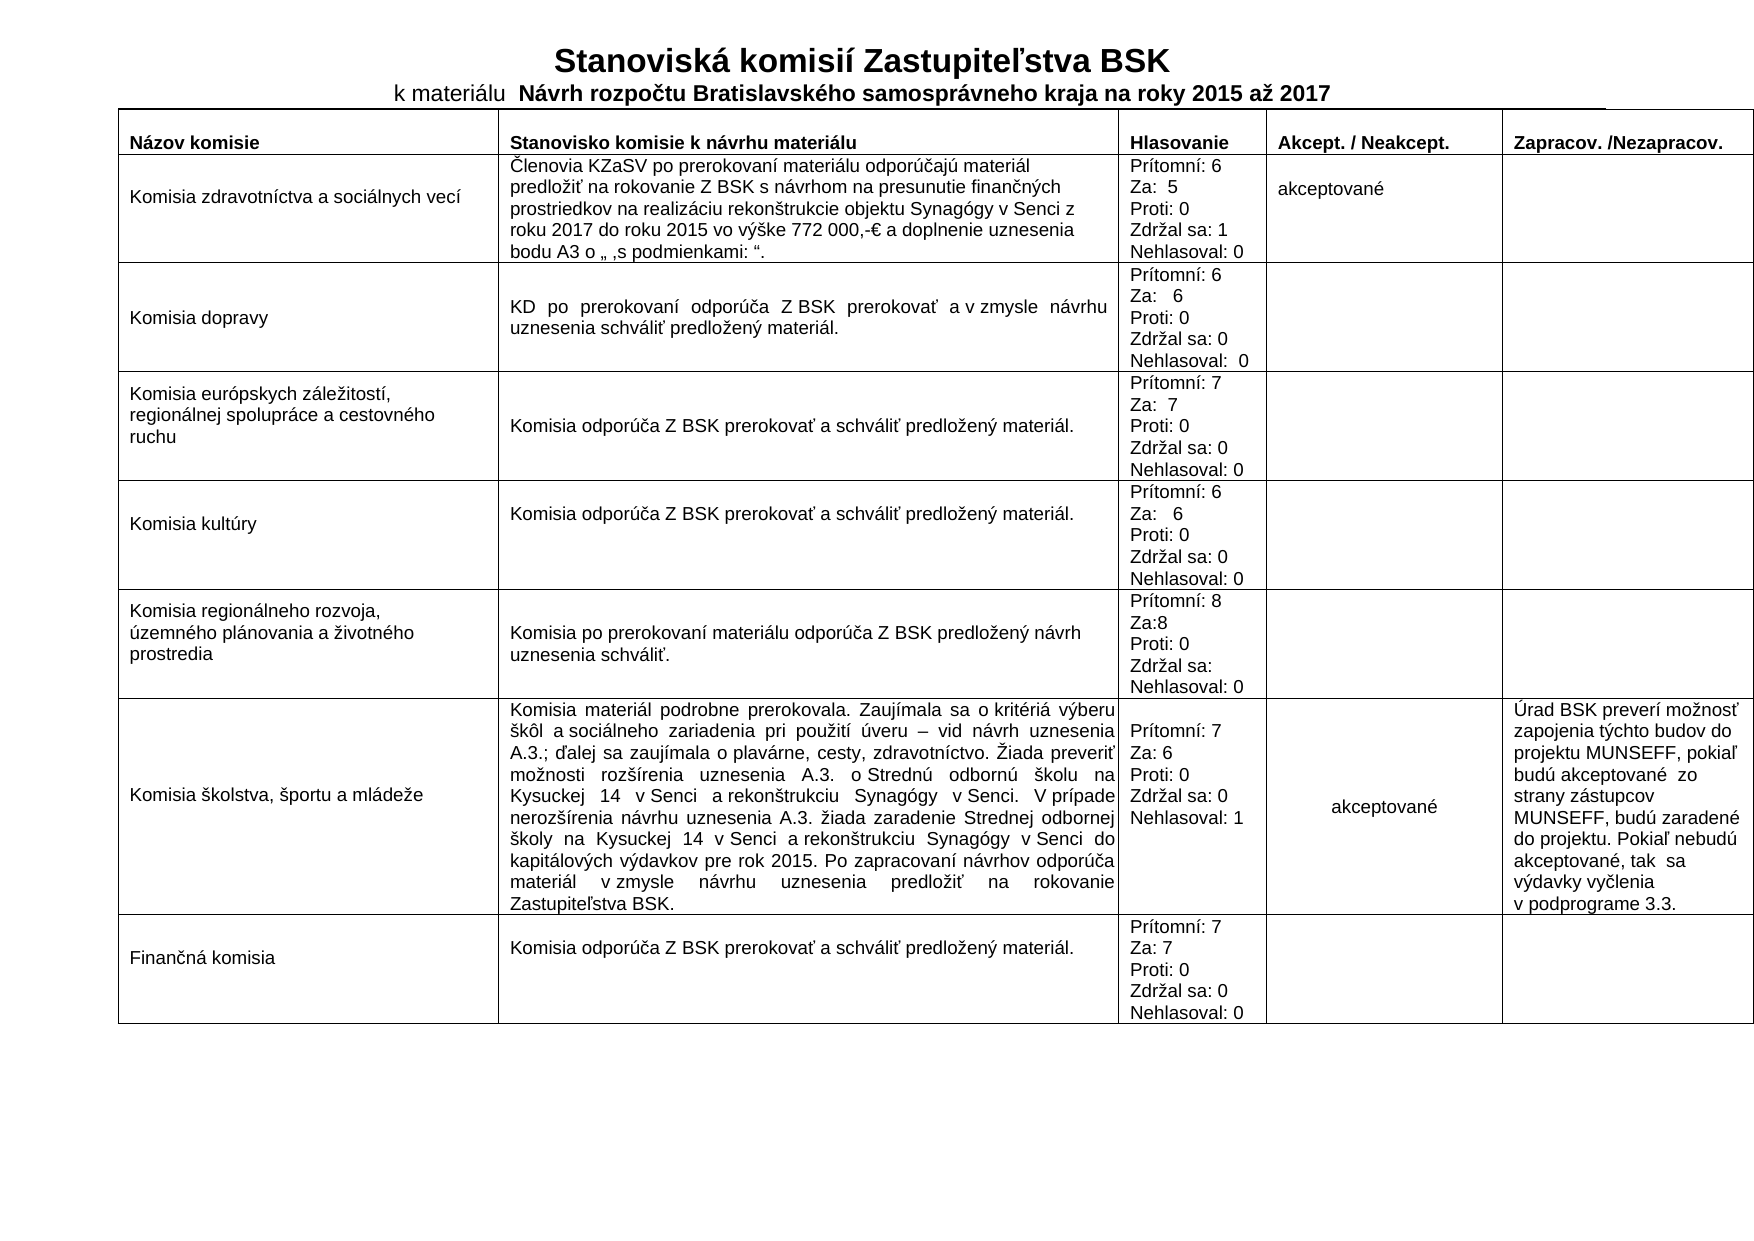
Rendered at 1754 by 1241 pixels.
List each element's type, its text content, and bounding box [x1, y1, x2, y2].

table_cell Komisia zdravotníctva a sociálnych vecí [119, 155, 498, 262]
table_cell KD po prerokovaní odporúča Z BSK prerokovať a v zmysle návrhu uznesenia schváliť predložený materiál. [499, 263, 1118, 371]
table_cell Komisia odporúča Z BSK prerokovať a schváliť predložený materiál. [499, 915, 1118, 1023]
table_header Hlasovanie [1119, 110, 1266, 153]
table_header Stanovisko komisie k návrhu materiálu [499, 110, 1118, 153]
table_cell Prítomní: 7 Za: 7 Proti: 0 Zdržal sa: 0 Nehlasoval: 0 [1119, 372, 1266, 480]
table_cell Komisia materiál podrobne prerokovala. Zaujímala sa o kritériá výberu škôl a sociálneho zariadenia pri použití úveru – vid návrh uznesenia A.3.; ďalej sa zaujímala o plavárne, cesty, zdravotníctvo. Žiada preveriť možnosti rozšírenia uznesenia A.3. o Strednú odbornú školu na Kysuckej 14 v Senci a rekonštrukciu Synagógy v Senci. V prípade nerozšírenia návrhu uznesenia A.3. žiada zaradenie Strednej odbornej školy na Kysuckej 14 v Senci a rekonštrukciu Synagógy v Senci do kapitálových výdavkov pre rok 2015. Po zapracovaní návrhov odporúča materiál v zmysle návrhu uznesenia predložiť na rokovanie Zastupiteľstva BSK. [499, 699, 1118, 914]
table_cell Prítomní: 6 Za: 5 Proti: 0 Zdržal sa: 1 Nehlasoval: 0 [1119, 155, 1266, 262]
table_cell [1503, 155, 1753, 262]
table_cell akceptované [1267, 155, 1502, 262]
table_cell akceptované [1267, 699, 1502, 914]
table_cell Komisia odporúča Z BSK prerokovať a schváliť predložený materiál. [499, 481, 1118, 589]
table_cell [1503, 263, 1753, 371]
table_cell Komisia regionálneho rozvoja, územného plánovania a životného prostredia [119, 590, 498, 698]
table_cell Komisia po prerokovaní materiálu odporúča Z BSK predložený návrh uznesenia schváliť. [499, 590, 1118, 698]
table_cell Finančná komisia [119, 915, 498, 1023]
table_cell Členovia KZaSV po prerokovaní materiálu odporúčajú materiál predložiť na rokovanie Z BSK s návrhom na presunutie finančných prostriedkov na realizáciu rekonštrukcie objektu Synagógy v Senci z roku 2017 do roku 2015 vo výške 772 000,-€ a doplnenie uznesenia bodu A3 o „ ,s podmienkami: “. [499, 155, 1118, 262]
table_cell Úrad BSK preverí možnosť zapojenia týchto budov do projektu MUNSEFF, pokiaľ budú akceptované zo strany zástupcov MUNSEFF, budú zaradené do projektu. Pokiaľ nebudú akceptované, tak sa výdavky vyčlenia v podprograme 3.3. [1503, 699, 1753, 914]
table_cell Prítomní: 6 Za: 6 Proti: 0 Zdržal sa: 0 Nehlasoval: 0 [1119, 263, 1266, 371]
table_cell [1503, 915, 1753, 1023]
table_cell [1503, 481, 1753, 589]
table_cell Prítomní: 6 Za: 6 Proti: 0 Zdržal sa: 0 Nehlasoval: 0 [1119, 481, 1266, 589]
table_header Zapracov. /Nezapracov. [1503, 110, 1753, 153]
table_cell Komisia kultúry [119, 481, 498, 589]
table_cell [1267, 590, 1502, 698]
table_cell [1267, 263, 1502, 371]
text Stanoviská komisií Zastupiteľstva BSK [118, 41, 1606, 80]
table_cell [1267, 915, 1502, 1023]
text k materiálu Návrh rozpočtu Bratislavského samosprávneho kraja na roky 2015 až 2017 [118, 80, 1606, 108]
table_cell [1503, 372, 1753, 480]
table_header Akcept. / Neakcept. [1267, 110, 1502, 153]
table_cell Komisia európskych záležitostí, regionálnej spolupráce a cestovného ruchu [119, 372, 498, 480]
table_cell Komisia dopravy [119, 263, 498, 371]
table_cell Prítomní: 7 Za: 6 Proti: 0 Zdržal sa: 0 Nehlasoval: 1 [1119, 699, 1266, 914]
table_cell Prítomní: 8 Za:8 Proti: 0 Zdržal sa: Nehlasoval: 0 [1119, 590, 1266, 698]
table_cell [1267, 372, 1502, 480]
table_cell [1503, 590, 1753, 698]
table_header Názov komisie [119, 110, 498, 153]
table_cell [1267, 481, 1502, 589]
table_cell Komisia školstva, športu a mládeže [119, 699, 498, 914]
table_cell Prítomní: 7 Za: 7 Proti: 0 Zdržal sa: 0 Nehlasoval: 0 [1119, 915, 1266, 1023]
table_cell Komisia odporúča Z BSK prerokovať a schváliť predložený materiál. [499, 372, 1118, 480]
